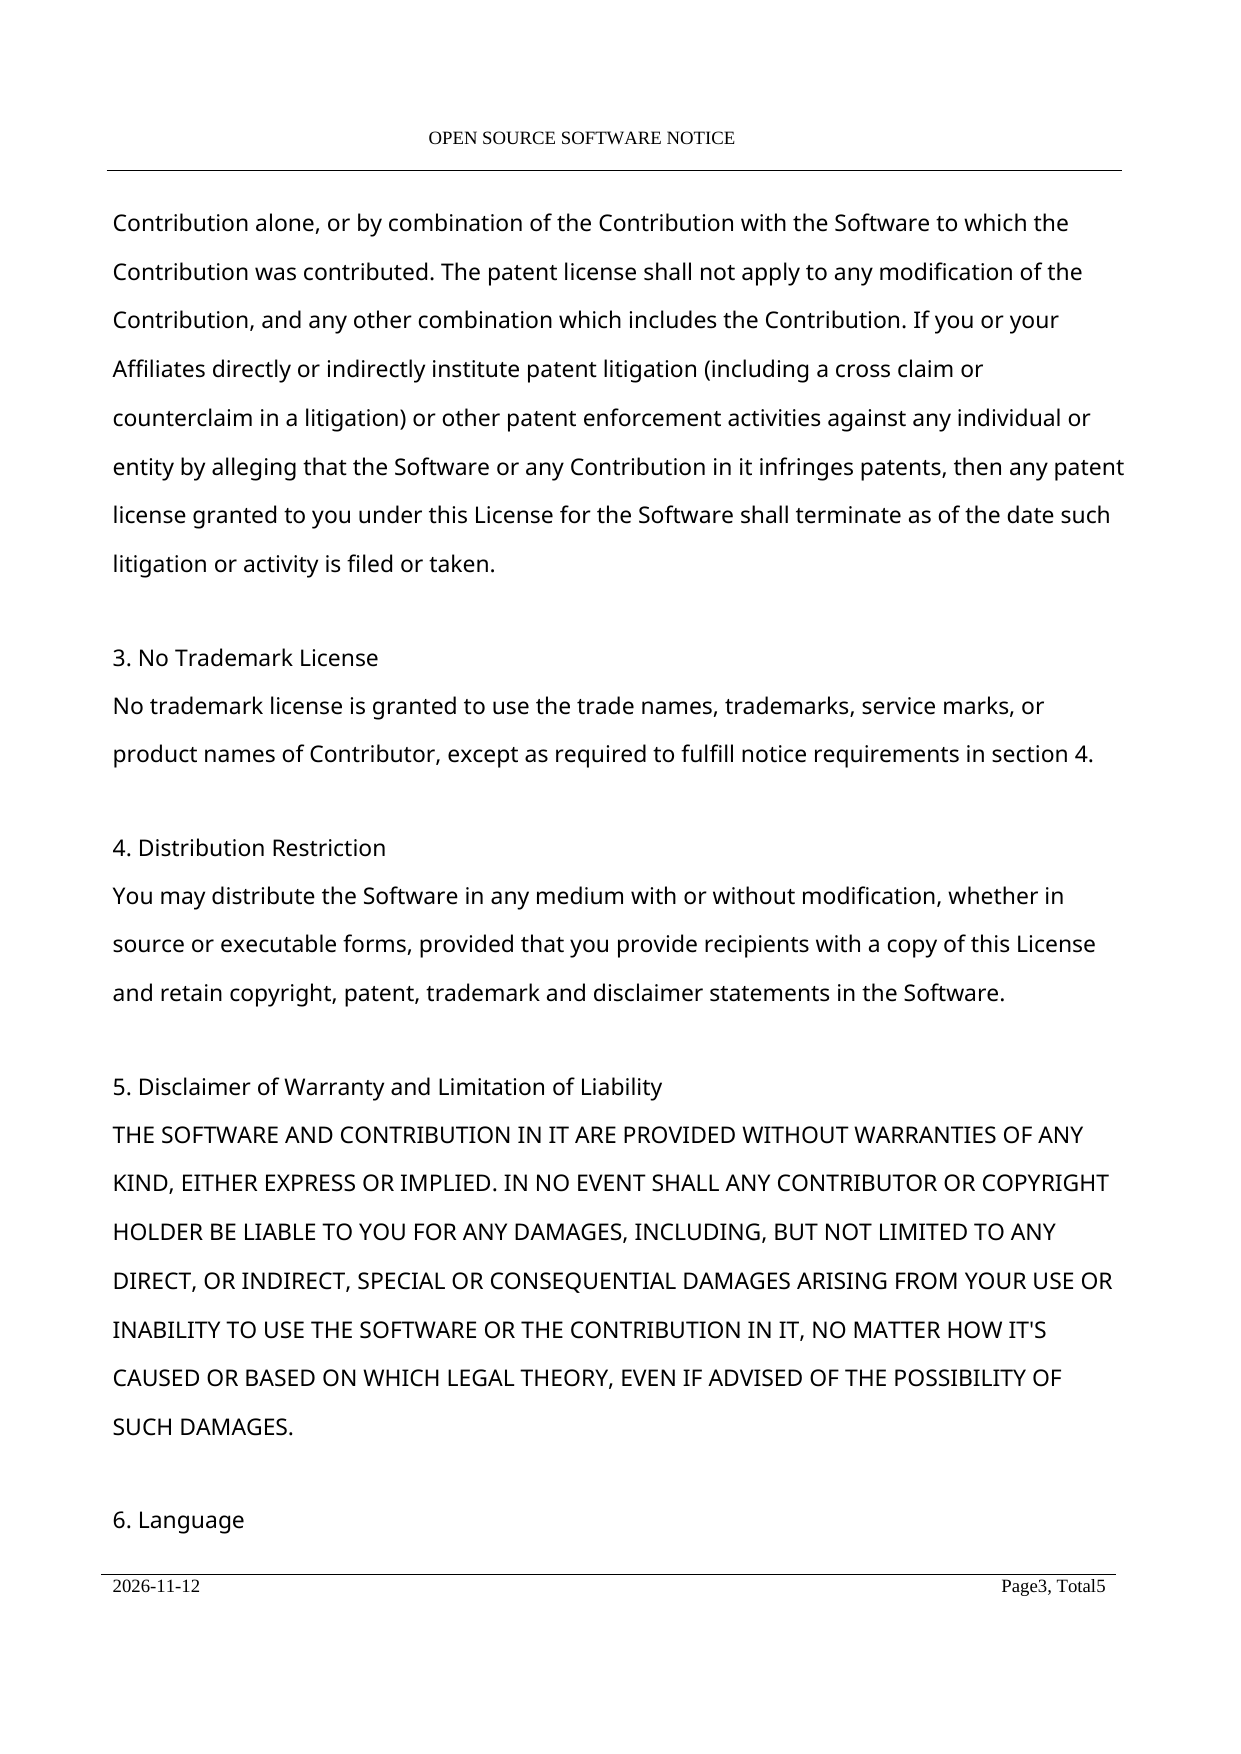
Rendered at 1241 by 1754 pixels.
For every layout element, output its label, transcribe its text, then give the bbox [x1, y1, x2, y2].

text 6. Language [112, 1504, 1128, 1536]
text No trademark license is granted to use the trade names, trademarks, service marks, or product names of Contributor, except as required to fulfill notice requirements in section 4. [112, 689, 1128, 770]
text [112, 206, 1128, 580]
text 5. Disclaimer of Warranty and Limitation of Liability [112, 1070, 1128, 1102]
text You may distribute the Software in any medium with or without modification, whether in source or executable forms, provided that you provide recipients with a copy of this License and retain copyright, patent, trademark and disclaimer statements in the Software. [112, 879, 1128, 1009]
text 3. No Trademark License [112, 641, 1128, 673]
text 4. Distribution Restriction [112, 831, 1128, 863]
text THE SOFTWARE AND CONTRIBUTION IN IT ARE PROVIDED WITHOUT WARRANTIES OF ANY KIND, EITHER EXPRESS OR IMPLIED. IN NO EVENT SHALL ANY CONTRIBUTOR OR COPYRIGHT HOLDER BE LIABLE TO YOU FOR ANY DAMAGES, INCLUDING, BUT NOT LIMITED TO ANY DIRECT, OR INDIRECT, SPECIAL OR CONSEQUENTIAL DAMAGES ARISING FROM YOUR USE OR INABILITY TO USE THE SOFTWARE OR THE CONTRIBUTION IN IT, NO MATTER HOW IT'S CAUSED OR BASED ON WHICH LEGAL THEORY, EVEN IF ADVISED OF THE POSSIBILITY OF SUCH DAMAGES. [112, 1118, 1128, 1443]
